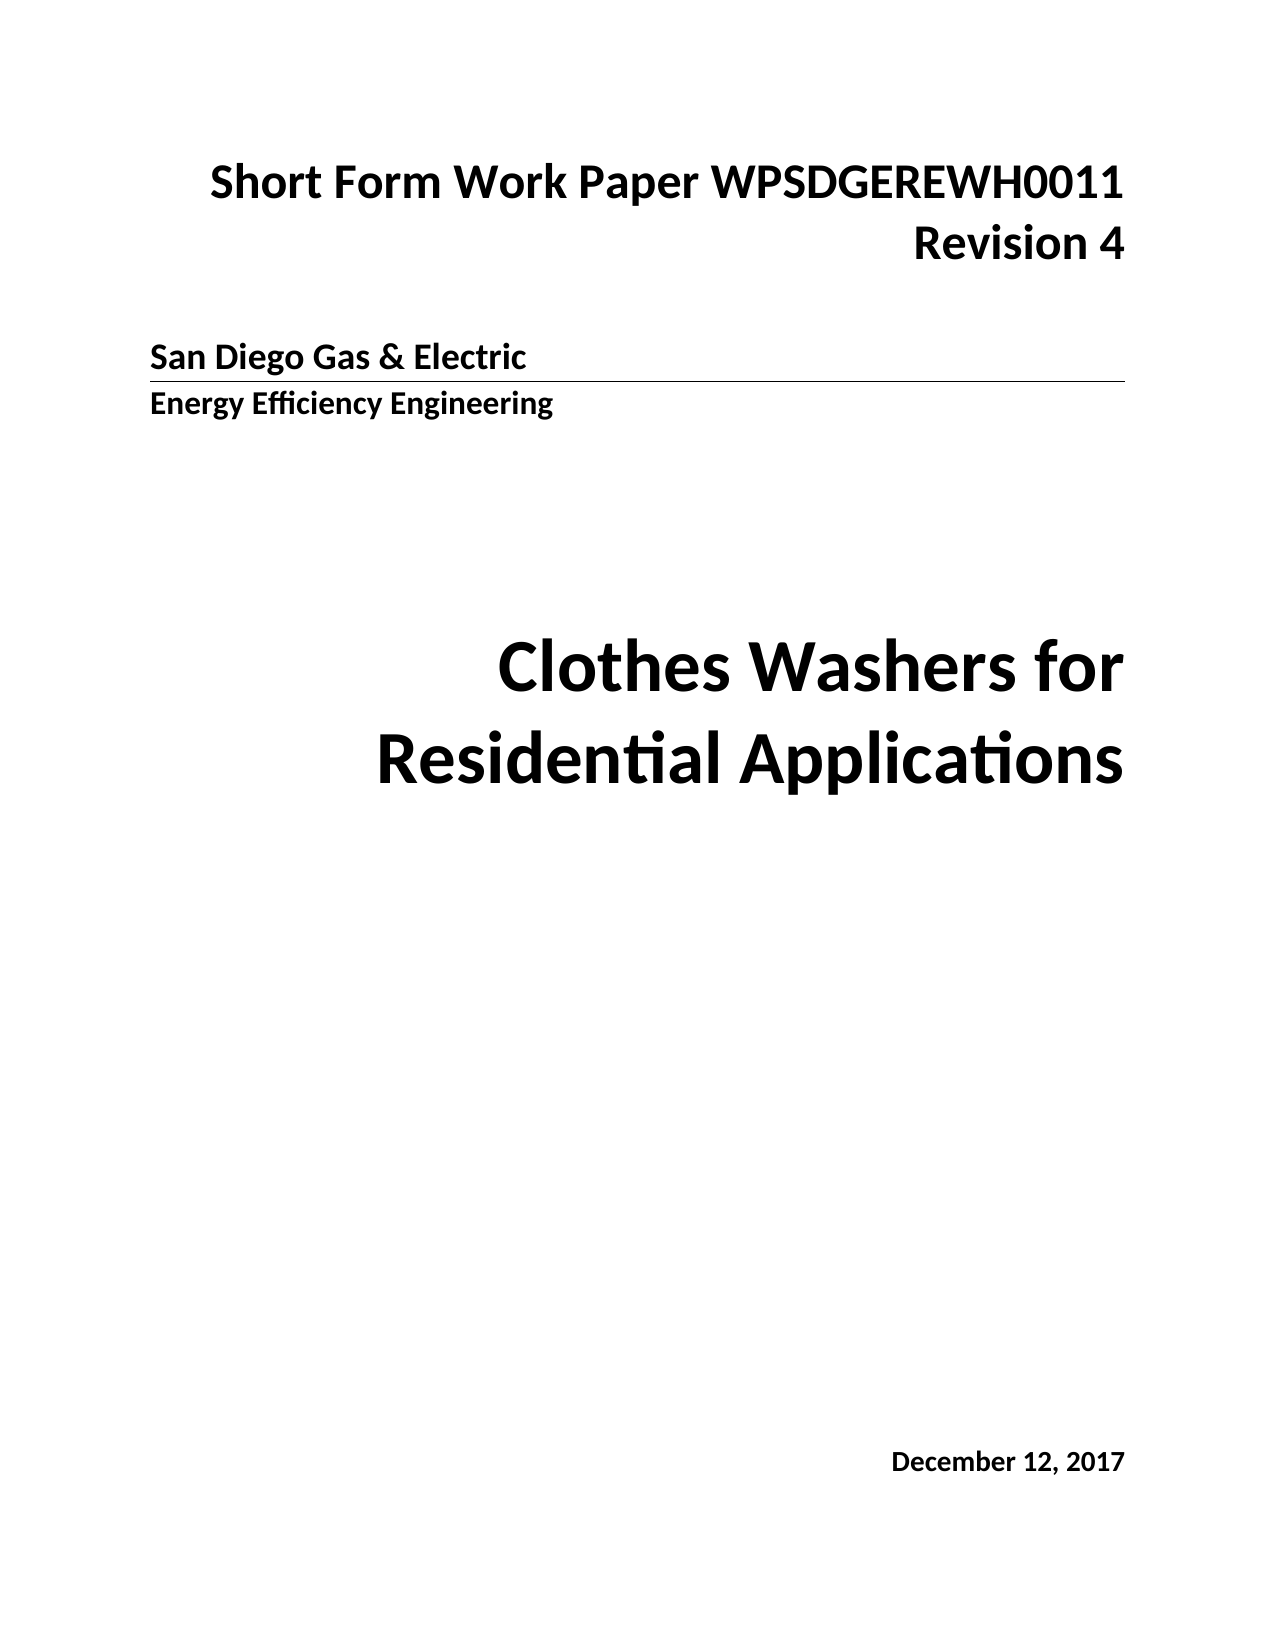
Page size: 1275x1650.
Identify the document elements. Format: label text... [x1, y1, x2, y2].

text Short Form Work Paper WPSDGEREWH0011 [150, 150, 1125, 211]
text Energy Efficiency Engineering [150, 382, 1125, 423]
text San Diego Gas & Electric [150, 333, 1125, 381]
text December 12, 2017 [150, 1443, 1125, 1479]
text Clothes Washers for Residential Applications [150, 619, 1125, 802]
text Revision 4 [150, 211, 1125, 272]
